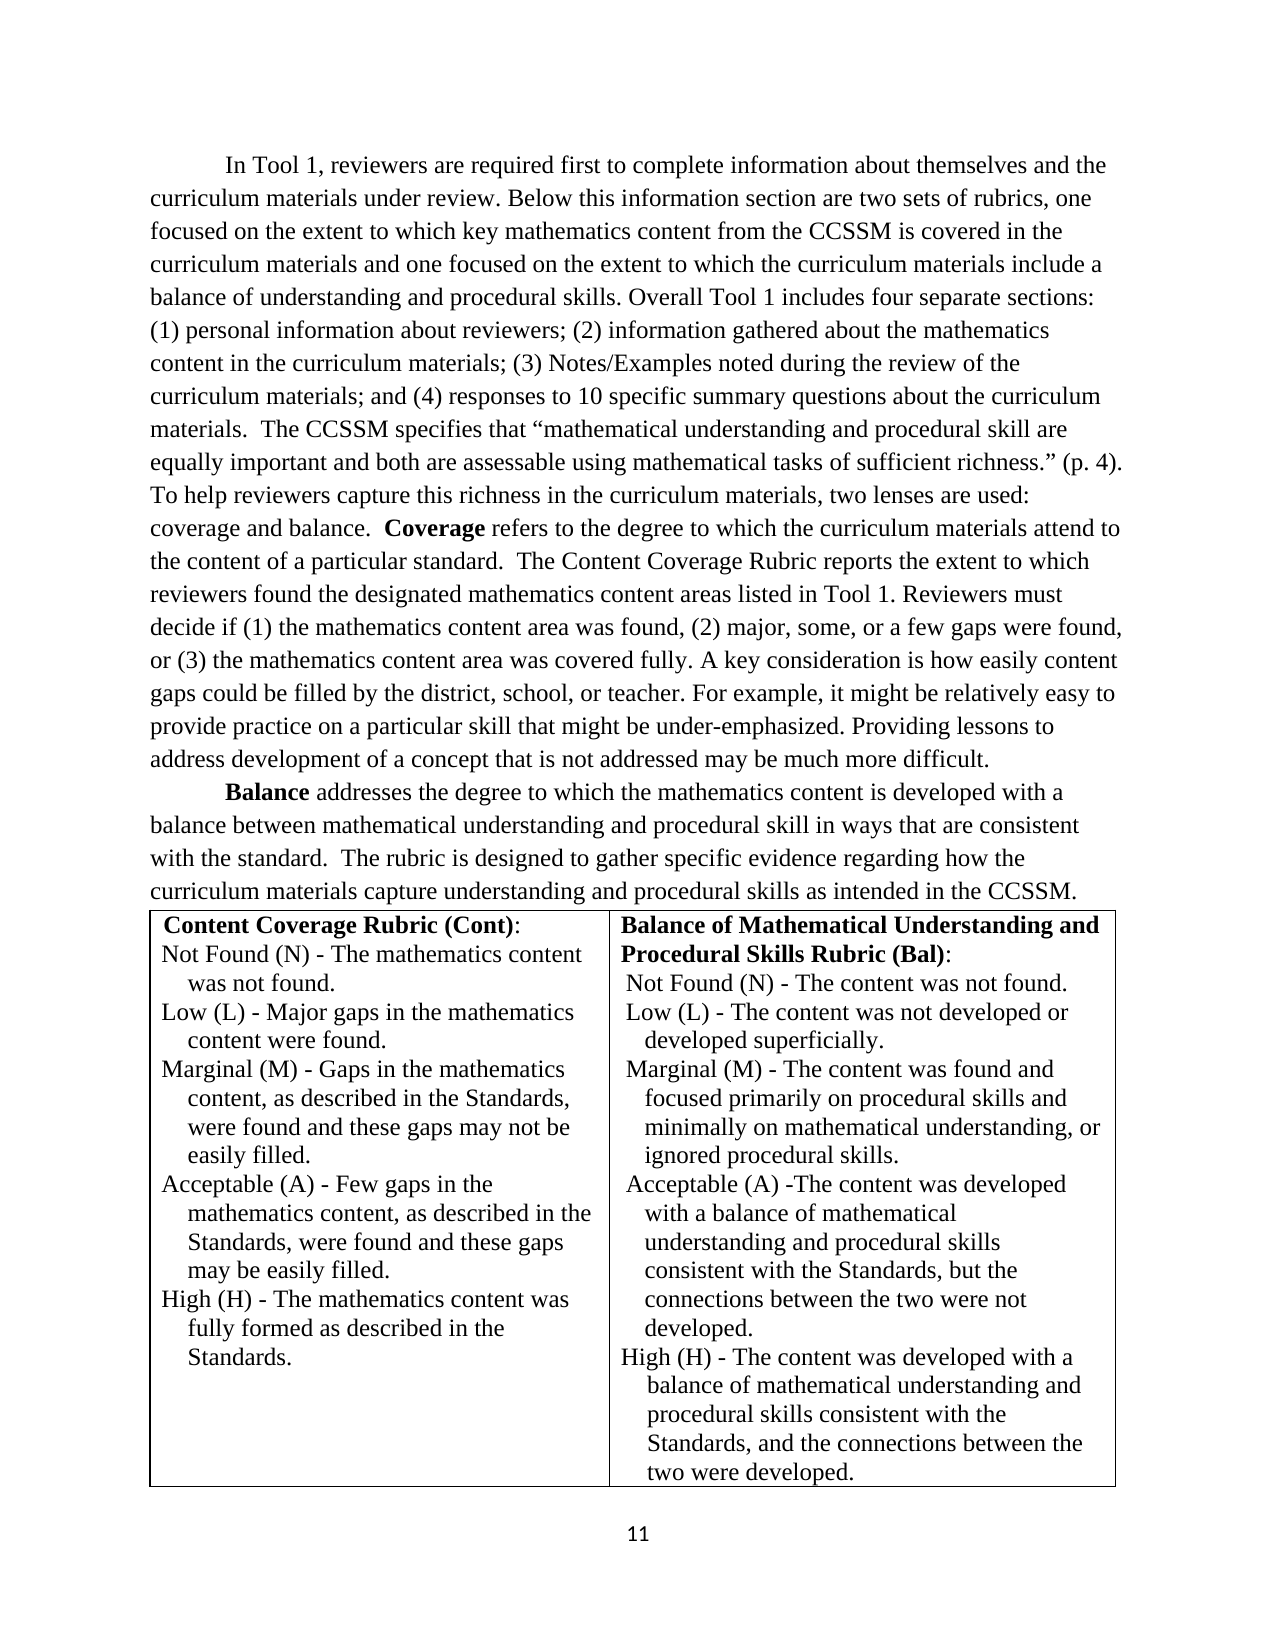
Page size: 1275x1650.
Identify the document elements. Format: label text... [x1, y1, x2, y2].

text Balance addresses the degree to which the mathematics content is developed with a balance between mathematical understanding and procedural skill in ways that are consistent with the standard. The rubric is designed to gather specific evidence regarding how the curriculum materials capture understanding and procedural skills as intended in the CCSSM. [150, 777, 1125, 905]
text In Tool 1, reviewers are required first to complete information about themselves and the curriculum materials under review. Below this information section are two sets of rubrics, one focused on the extent to which key mathematics content from the CCSSM is covered in the curriculum materials and one focused on the extent to which the curriculum materials include a balance of understanding and procedural skills. Overall Tool 1 includes four separate sections: (1) personal information about reviewers; (2) information gathered about the mathematics content in the curriculum materials; (3) Notes/Examples noted during the review of the curriculum materials; and (4) responses to 10 specific summary questions about the curriculum materials. The CCSSM specifies that “mathematical understanding and procedural skill are equally important and both are assessable using mathematical tasks of sufficient richness.” (p. 4). To help reviewers capture this richness in the curriculum materials, two lenses are used: coverage and balance. Coverage refers to the degree to which the curriculum materials attend to the content of a particular standard. The Content Coverage Rubric reports the extent to which reviewers found the designated mathematics content areas listed in Tool 1. Reviewers must decide if (1) the mathematics content area was found, (2) major, some, or a few gaps were found, or (3) the mathematics content area was covered fully. A key consideration is how easily content gaps could be filled by the district, school, or teacher. For example, it might be relatively easy to provide practice on a particular skill that might be under-emphasized. Providing lessons to address development of a concept that is not addressed may be much more difficult. [150, 150, 1125, 773]
table_header Balance of Mathematical Understanding and Procedural Skills Rubric (Bal): Not Found (N) - The content was not found. Low (L) - The content was not developed or developed superficially. Marginal (M) - The content was found and focused primarily on procedural skills and minimally on mathematical understanding, or ignored procedural skills. Acceptable (A) -The content was developed with a balance of mathematical understanding and procedural skills consistent with the Standards, but the connections between the two were not developed. High (H) - The content was developed with a balance of mathematical understanding and procedural skills consistent with the Standards, and the connections between the two were developed. [610, 911, 1115, 1486]
table_header Content Coverage Rubric (Cont): Not Found (N) - The mathematics content was not found. Low (L) - Major gaps in the mathematics content were found. Marginal (M) - Gaps in the mathematics content, as described in the Standards, were found and these gaps may not be easily filled. Acceptable (A) - Few gaps in the mathematics content, as described in the Standards, were found and these gaps may be easily filled. High (H) - The mathematics content was fully formed as described in the Standards. [151, 911, 609, 1486]
